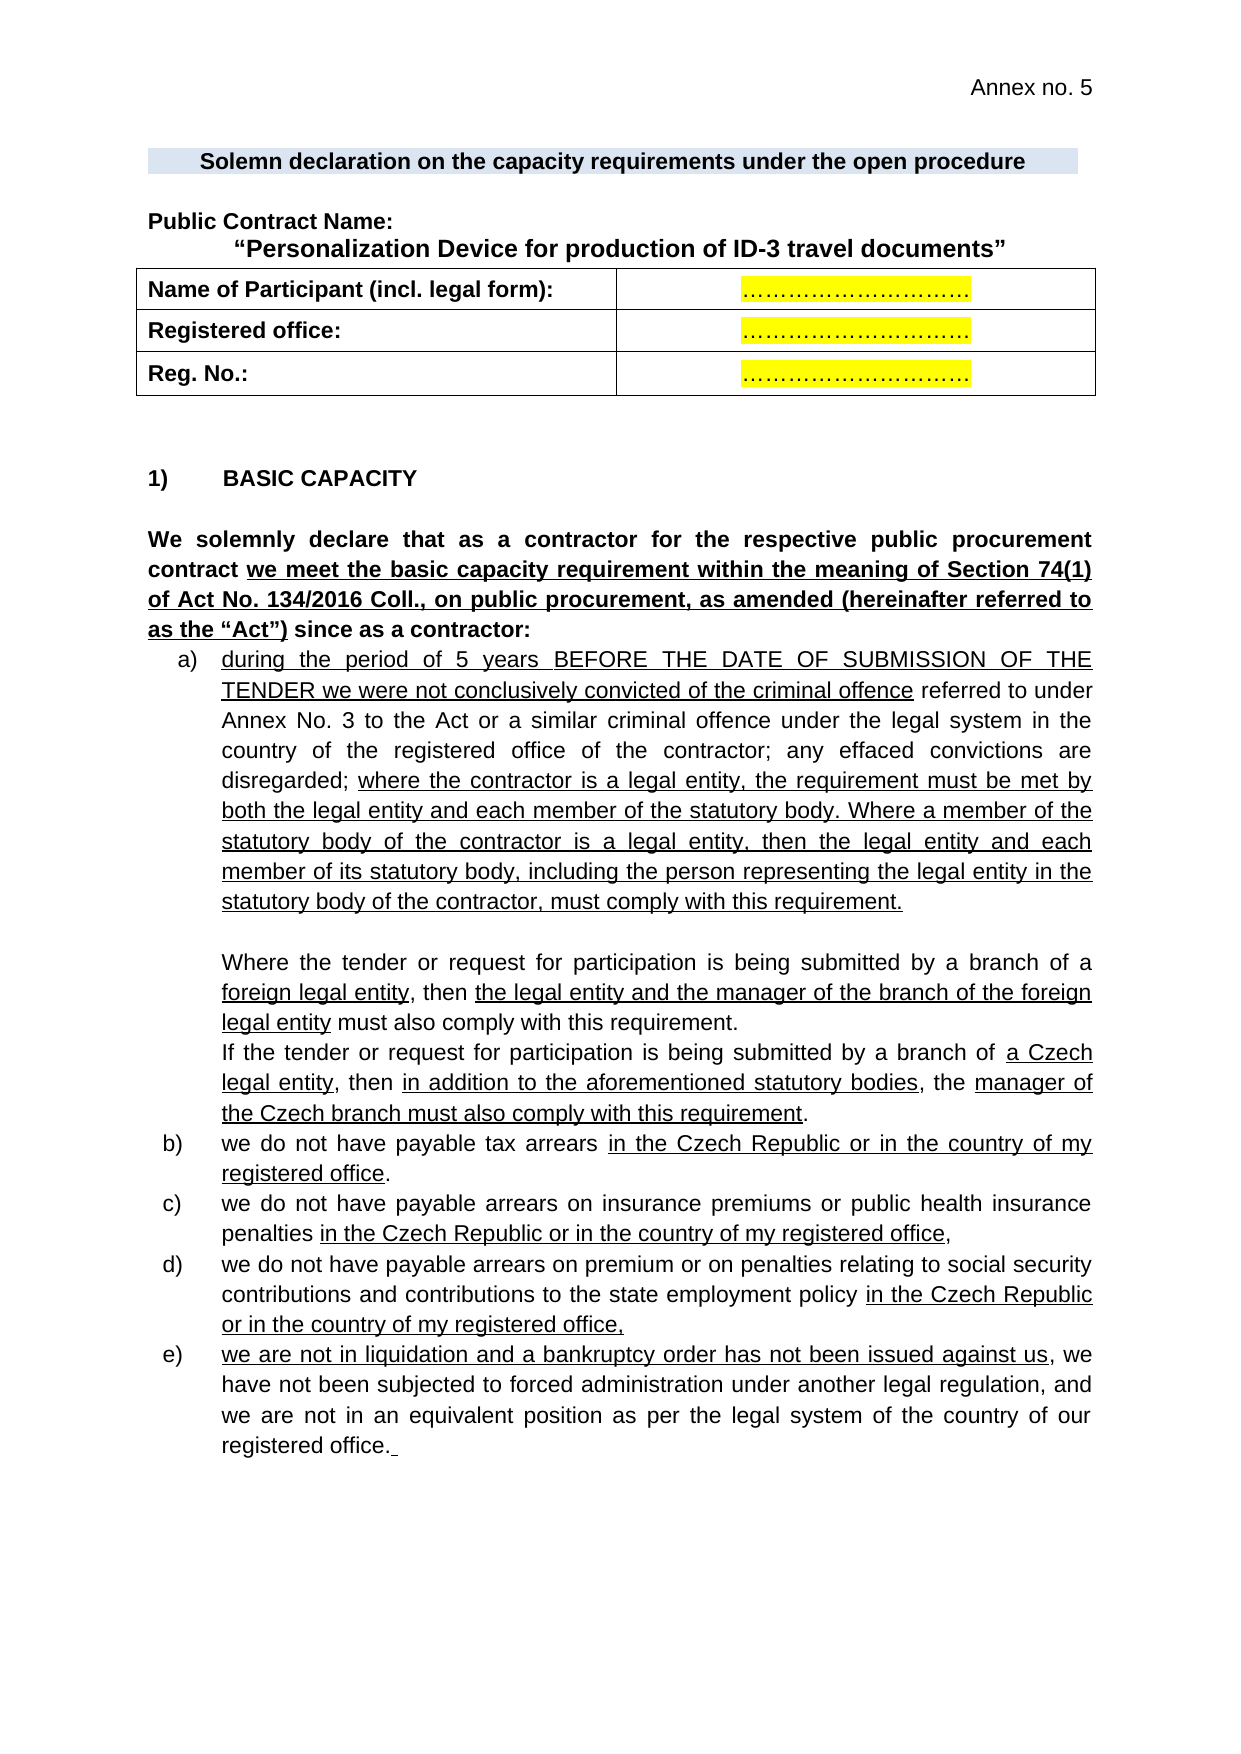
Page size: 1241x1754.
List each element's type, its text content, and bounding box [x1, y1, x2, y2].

text We solemnly declare that as a contractor for the respective public procurement contract we meet the basic capacity requirement within the meaning of Section 74(1) of Act No. 134/2016 Coll., on public procurement, as amended (hereinafter referred to as the “Act”) since as a contractor: [148, 526, 1093, 609]
text Where the tender or request for participation is being submitted by a branch of a foreign legal entity, then the legal entity and the manager of the branch of the foreign legal entity must also comply with this requirement. [221, 948, 1093, 1035]
text c) we do not have payable arrears on insurance premiums or public health insurance penalties in the Czech Republic or in the country of my registered office, [162, 1190, 1093, 1247]
text If the tender or request for participation is being submitted by a branch of a Czech legal entity, then in addition to the aforementioned statutory bodies, the manager of the Czech branch must also comply with this requirement. [221, 1039, 1093, 1126]
text Public Contract Name: [148, 208, 1093, 234]
text b) we do not have payable tax arrears in the Czech Republic or in the country of my registered office. [162, 1130, 1093, 1186]
text “Personalization Device for production of ID-3 travel documents” [148, 234, 1093, 263]
text Solemn declaration on the capacity requirements under the open procedure [148, 148, 1078, 174]
table_header ………………………… [617, 269, 1095, 309]
table_cell ………………………… [617, 310, 1095, 351]
table_header Name of Participant (incl. legal form): [137, 269, 616, 309]
text We solemnly declare that as a contractor for the respective public procurement contract we meet the basic capacity requirement within the meaning of Section 74(1) of Act No. 134/2016 Coll., on public procurement, as amended (hereinafter referred to as the “Act”) since as a contractor: [148, 610, 1093, 643]
text d) we do not have payable arrears on premium or on penalties relating to social security contributions and contributions to the state employment policy in the Czech Republic or in the country of my registered office, [162, 1251, 1093, 1337]
table_cell Reg. No.: [137, 352, 616, 395]
text e) we are not in liquidation and a bankruptcy order has not been issued against us, we have not been subjected to forced administration under another legal regulation, and we are not in an equivalent position as per the legal system of the country of our registered office. [162, 1341, 1093, 1458]
table_cell Registered office: [137, 310, 616, 351]
list BASIC CAPACITY [148, 465, 1093, 492]
table_cell ………………………… [617, 352, 1095, 395]
text a) during the period of 5 years before the date of submission of the tender we were not conclusively convicted of the criminal offence referred to under Annex No. 3 to the Act or a similar criminal offence under the legal system in the country of the registered office of the contractor; any effaced convictions are disregarded; where the contractor is a legal entity, the requirement must be met by both the legal entity and each member of the statutory body. Where a member of the statutory body of the contractor is a legal entity, then the legal entity and each member of its statutory body, including the person representing the legal entity in the statutory body of the contractor, must comply with this requirement. [177, 646, 1093, 914]
